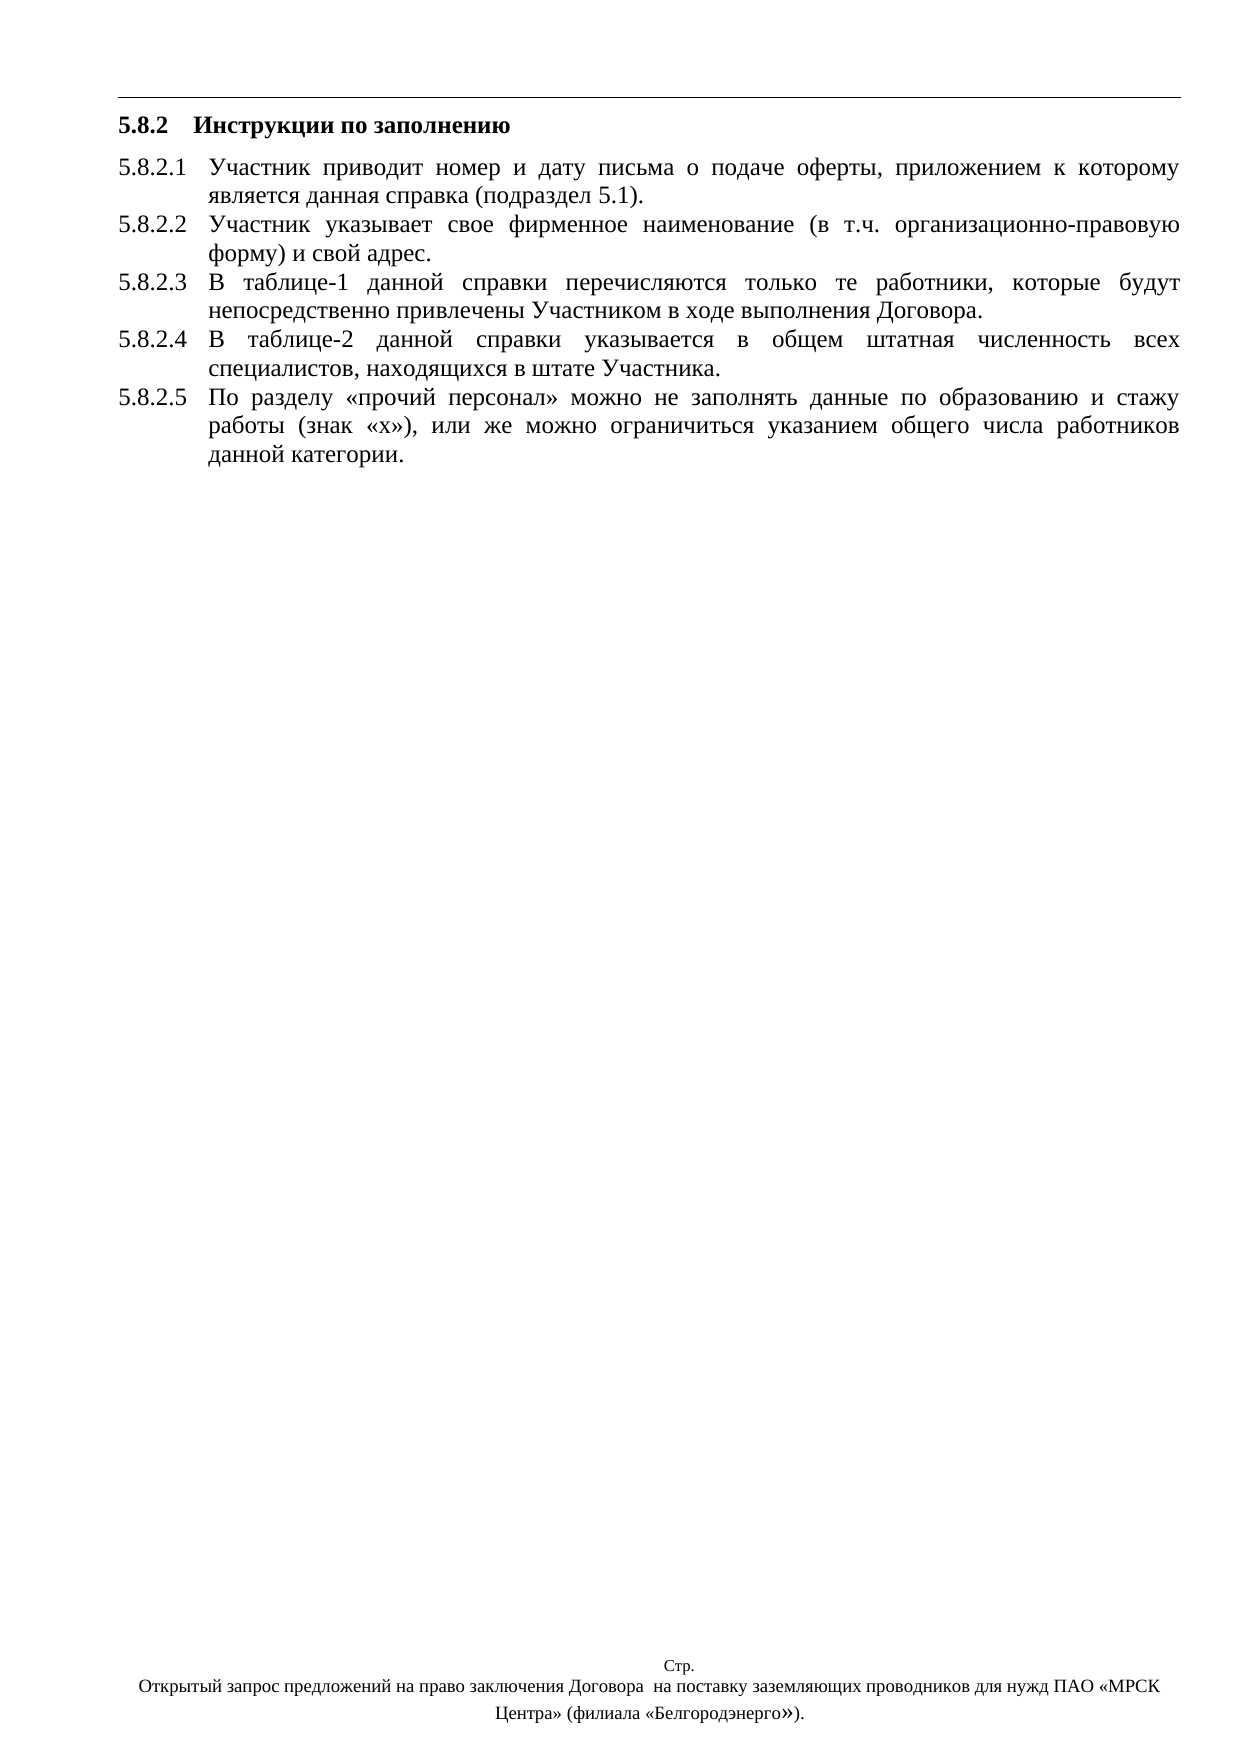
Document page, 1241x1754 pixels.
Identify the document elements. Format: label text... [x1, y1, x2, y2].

list Участник приводит номер и дату письма о подаче оферты, приложением к которому является данная справка (подраздел 5.1). [118, 152, 1181, 209]
subtitle Инструкции по заполнению [118, 111, 1181, 139]
list В таблице-1 данной справки перечисляются только те работники, которые будут непосредственно привлечены Участником в ходе выполнения Договора. [118, 267, 1181, 324]
list В таблице-2 данной справки указывается в общем штатная численность всех специалистов, находящихся в штате Участника. [118, 324, 1181, 382]
list Участник указывает свое фирменное наименование (в т.ч. организационно-правовую форму) и свой адрес. [118, 209, 1181, 267]
list По разделу «прочий персонал» можно не заполнять данные по образованию и стажу работы (знак «х»), или же можно ограничиться указанием общего числа работников данной категории. [118, 382, 1181, 468]
